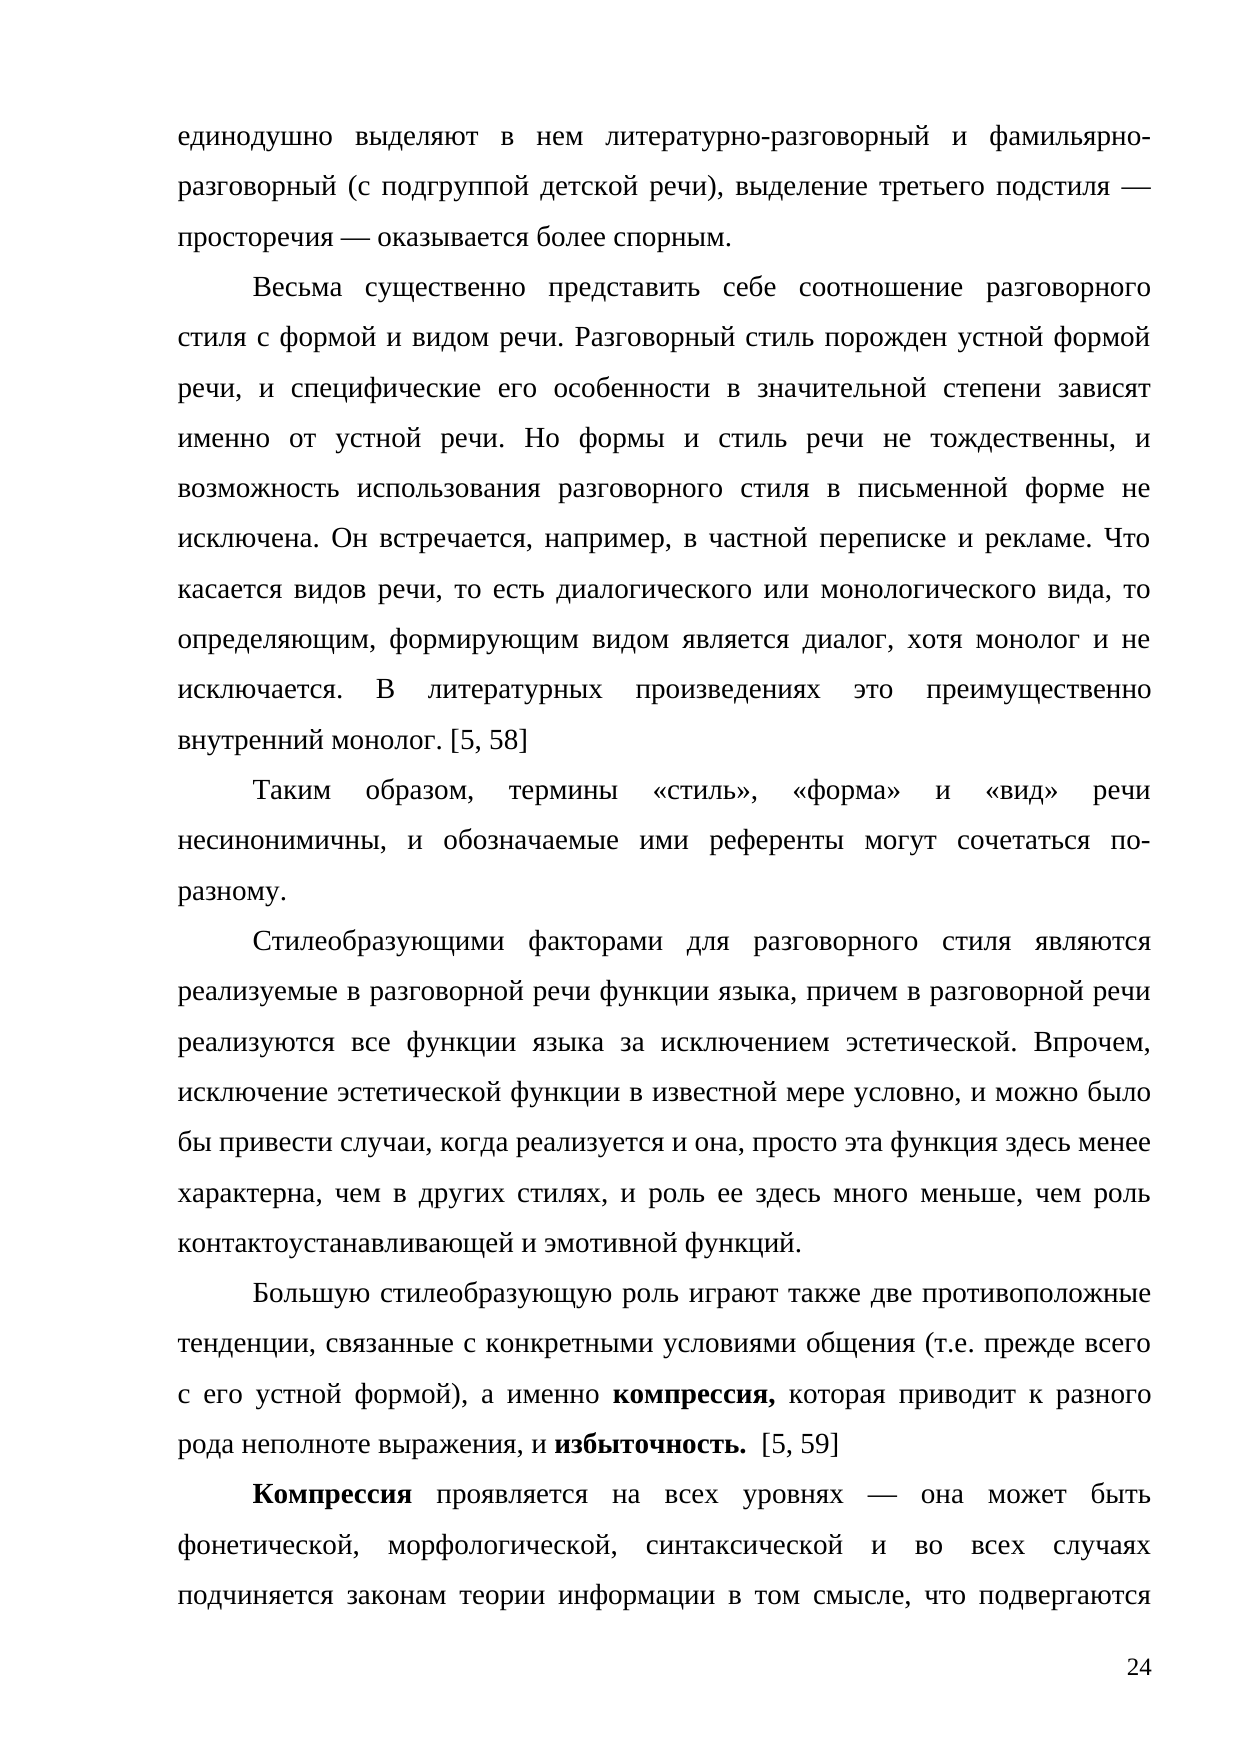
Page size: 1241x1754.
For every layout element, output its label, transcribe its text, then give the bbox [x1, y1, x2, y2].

text Таким образом, термины «стиль», «форма» и «вид» речи несинонимичны, и обозначаемые ими референты могут сочетаться по-разному. [177, 772, 1152, 906]
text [177, 118, 1152, 252]
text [177, 1477, 1152, 1611]
text Стилеобразующими факторами для разговорного стиля являются реализуемые в разговорной речи функции языка, причем в разговорной речи реализуются все функции языка за исключением эстетической. Впрочем, исключение эстетической функции в известной мере условно, и можно было бы привести случаи, когда реализуется и она, просто эта функция здесь менее характерна, чем в других стилях, и роль ее здесь много меньше, чем роль контактоустанавливающей и эмотивной функций. [177, 923, 1152, 1258]
text Большую стилеобразующую роль играют также две противоположные тенденции, связанные с конкретными условиями общения (т.е. прежде всего с его устной формой), а именно компрессия, которая приводит к разного рода неполноте выражения, и избыточность. [5, 59] [177, 1275, 1152, 1460]
text Весьма существенно представить себе соотношение разговорного стиля с формой и видом речи. Разговорный стиль порожден устной формой речи, и специфические его особенности в значительной степени зависят именно от устной речи. Но формы и стиль речи не тождественны, и возможность использования разговорного стиля в письменной форме не исключена. Он встречается, например, в частной переписке и рекламе. Что касается видов речи, то есть диалогического или монологического вида, то определяющим, формирующим видом является диалог, хотя монолог и не исключается. В литературных произведениях это преимущественно внутренний монолог. [5, 58] [177, 269, 1152, 755]
